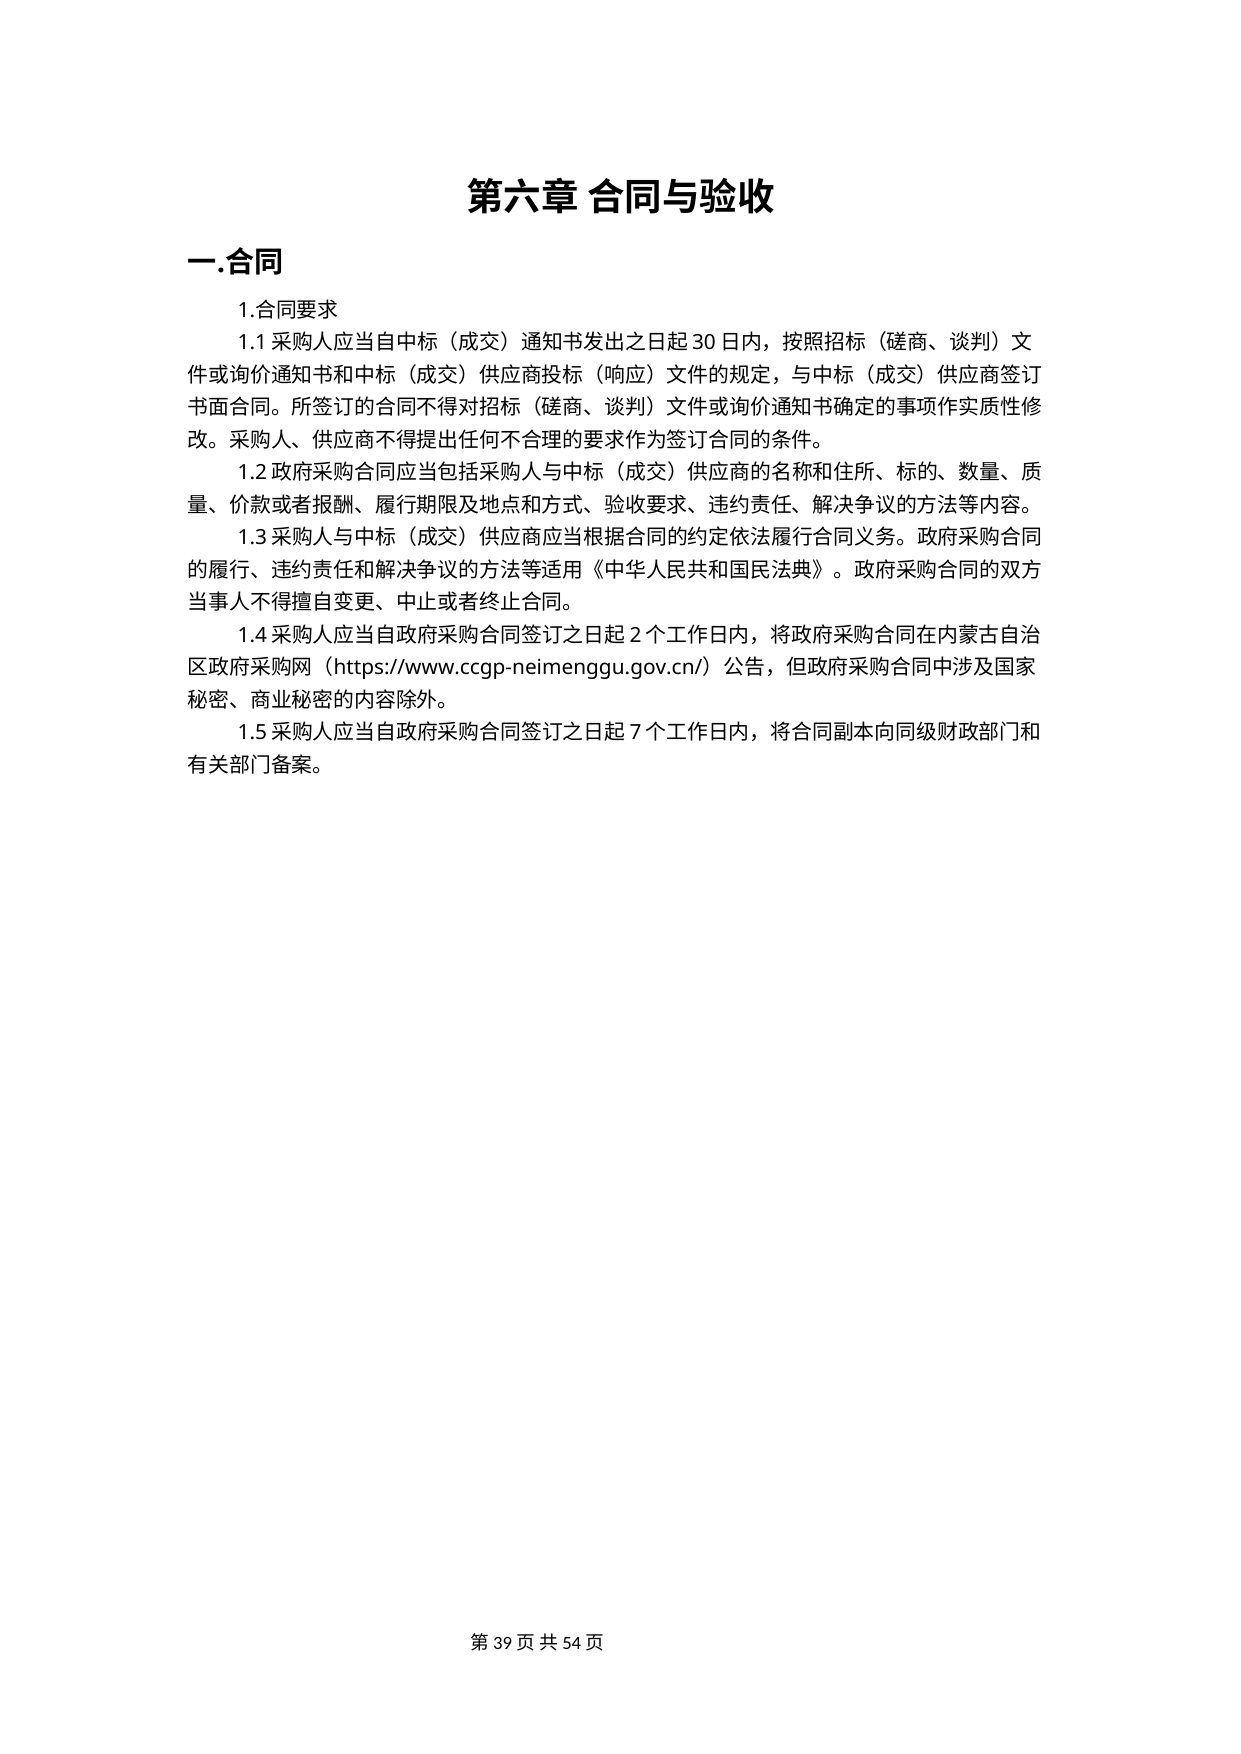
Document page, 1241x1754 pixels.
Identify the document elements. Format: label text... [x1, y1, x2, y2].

text 1.3采购人与中标（成交）供应商应当根据合同的约定依法履行合同义务。政府采购合同的履行、违约责任和解决争议的方法等适用《中华人民共和国民法典》。政府采购合同的双方当事人不得擅自变更、中止或者终止合同。 [187, 519, 1053, 617]
text 1.4采购人应当自政府采购合同签订之日起2个工作日内，将政府采购合同在内蒙古自治区政府采购网（https://www.ccgp-neimenggu.gov.cn/）公告，但政府采购合同中涉及国家秘密、商业秘密的内容除外。 [187, 617, 1053, 714]
text 1.1采购人应当自中标（成交）通知书发出之日起30日内，按照招标（磋商、谈判）文件或询价通知书和中标（成交）供应商投标（响应）文件的规定，与中标（成交）供应商签订书面合同。所签订的合同不得对招标（磋商、谈判）文件或询价通知书确定的事项作实质性修改。采购人、供应商不得提出任何不合理的要求作为签订合同的条件。 [187, 324, 1053, 454]
text 1.5采购人应当自政府采购合同签订之日起7个工作日内，将合同副本向同级财政部门和有关部门备案。 [187, 714, 1053, 779]
text 一.合同 [187, 227, 1053, 292]
text 第六章 合同与验收 [187, 162, 1053, 227]
text 1.合同要求 [187, 292, 1053, 324]
text 1.2政府采购合同应当包括采购人与中标（成交）供应商的名称和住所、标的、数量、质量、价款或者报酬、履行期限及地点和方式、验收要求、违约责任、解决争议的方法等内容。 [187, 454, 1053, 519]
